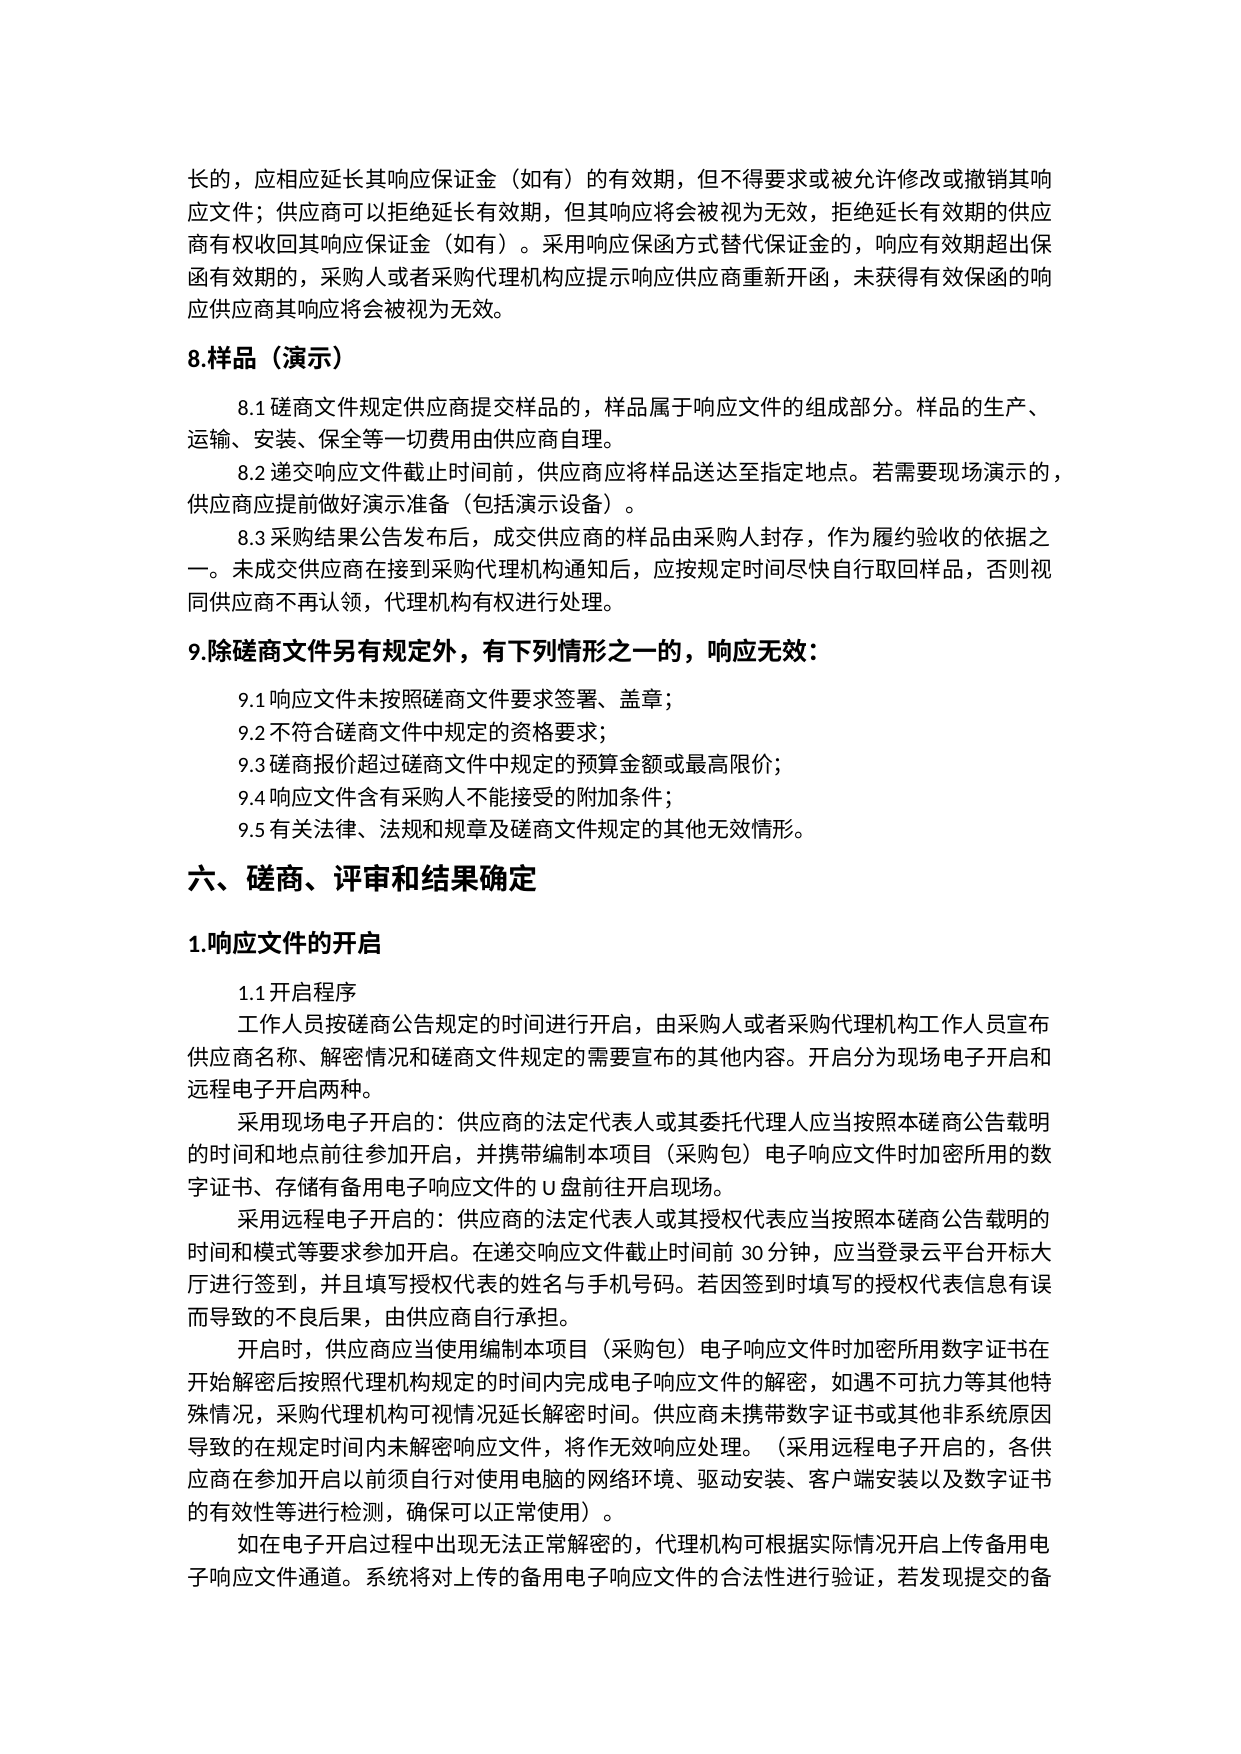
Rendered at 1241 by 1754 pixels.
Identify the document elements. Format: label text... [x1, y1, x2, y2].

text 9.1响应文件未按照磋商文件要求签署、盖章； [187, 682, 1053, 714]
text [187, 162, 1053, 324]
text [187, 1527, 1053, 1592]
text 工作人员按磋商公告规定的时间进行开启，由采购人或者采购代理机构工作人员宣布供应商名称、解密情况和磋商文件规定的需要宣布的其他内容。开启分为现场电子开启和远程电子开启两种。 [187, 1007, 1053, 1104]
text 9.2不符合磋商文件中规定的资格要求； [187, 714, 1053, 747]
text 9.除磋商文件另有规定外，有下列情形之一的，响应无效： [187, 617, 1053, 682]
text 六、磋商、评审和结果确定 [187, 844, 1053, 909]
text 8.2递交响应文件截止时间前，供应商应将样品送达至指定地点。若需要现场演示的，供应商应提前做好演示准备（包括演示设备）。 [187, 454, 1053, 519]
text 9.4响应文件含有采购人不能接受的附加条件； [187, 779, 1053, 812]
text 开启时，供应商应当使用编制本项目（采购包）电子响应文件时加密所用数字证书在开始解密后按照代理机构规定的时间内完成电子响应文件的解密，如遇不可抗力等其他特殊情况，采购代理机构可视情况延长解密时间。供应商未携带数字证书或其他非系统原因导致的在规定时间内未解密响应文件，将作无效响应处理。（采用远程电子开启的，各供应商在参加开启以前须自行对使用电脑的网络环境、驱动安装、客户端安装以及数字证书的有效性等进行检测，确保可以正常使用）。 [187, 1332, 1053, 1527]
text 9.3磋商报价超过磋商文件中规定的预算金额或最高限价； [187, 747, 1053, 779]
text 8.样品（演示） [187, 324, 1053, 389]
text 9.5有关法律、法规和规章及磋商文件规定的其他无效情形。 [187, 812, 1053, 844]
text 8.1磋商文件规定供应商提交样品的，样品属于响应文件的组成部分。样品的生产、运输、安装、保全等一切费用由供应商自理。 [187, 389, 1053, 454]
text 1.1开启程序 [187, 974, 1053, 1007]
text 8.3采购结果公告发布后，成交供应商的样品由采购人封存，作为履约验收的依据之一。未成交供应商在接到采购代理机构通知后，应按规定时间尽快自行取回样品，否则视同供应商不再认领，代理机构有权进行处理。 [187, 519, 1053, 617]
text 1.响应文件的开启 [187, 909, 1053, 974]
text 采用远程电子开启的：供应商的法定代表人或其授权代表应当按照本磋商公告载明的时间和模式等要求参加开启。在递交响应文件截止时间前30分钟，应当登录云平台开标大厅进行签到，并且填写授权代表的姓名与手机号码。若因签到时填写的授权代表信息有误而导致的不良后果，由供应商自行承担。 [187, 1202, 1053, 1332]
text 采用现场电子开启的：供应商的法定代表人或其委托代理人应当按照本磋商公告载明的时间和地点前往参加开启，并携带编制本项目（采购包）电子响应文件时加密所用的数字证书、存储有备用电子响应文件的U盘前往开启现场。 [187, 1104, 1053, 1202]
